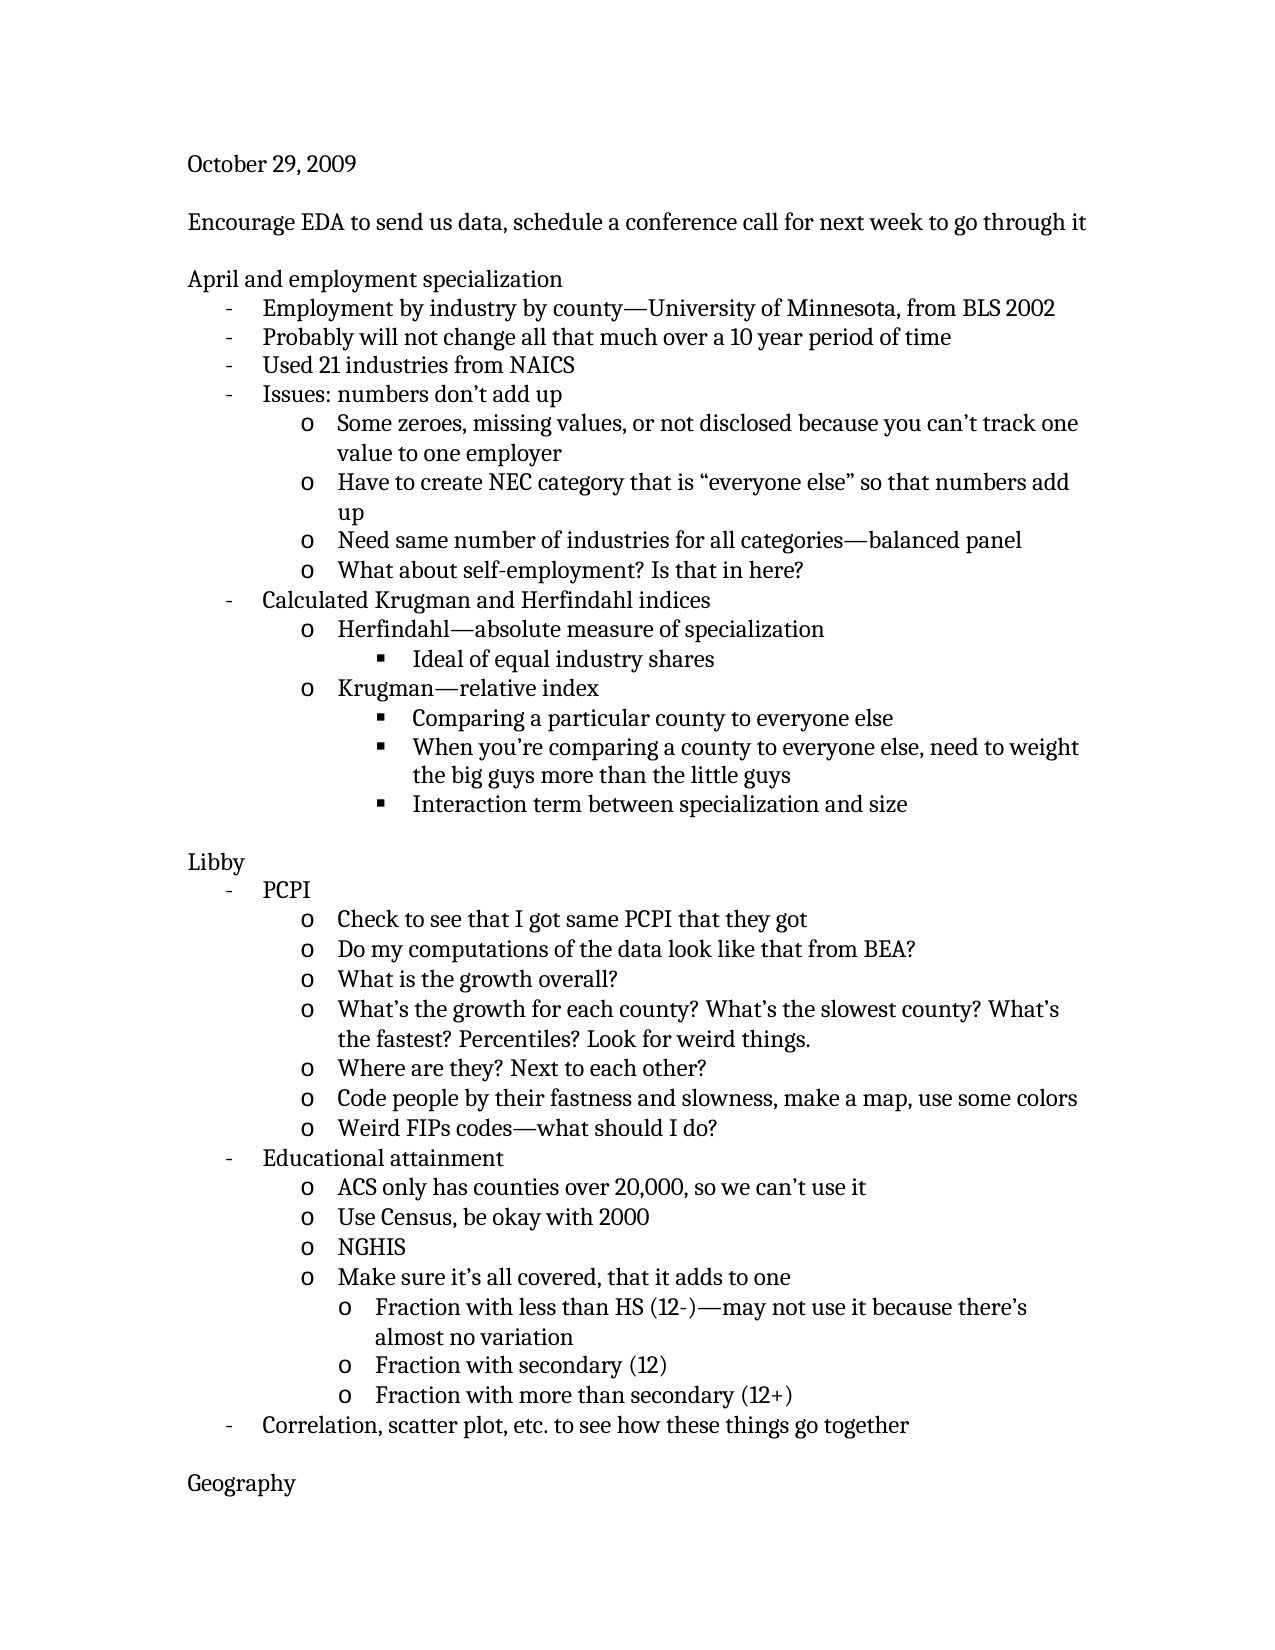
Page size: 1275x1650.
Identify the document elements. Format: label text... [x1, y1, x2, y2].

list Interaction term between specialization and size [375, 790, 1087, 819]
list Need same number of industries for all categories—balanced panel [300, 526, 1087, 556]
list Weird FIPs codes—what should I do? [300, 1114, 1087, 1144]
list What’s the growth for each county? What’s the slowest county? What’s the fastest? Percentiles? Look for weird things. [300, 995, 1087, 1054]
list When you’re comparing a county to everyone else, need to weight the big guys more than the little guys [375, 732, 1087, 790]
list Probably will not change all that much over a 10 year period of time [225, 322, 1087, 351]
list Educational attainment [225, 1144, 1087, 1172]
text Geography [187, 1469, 1087, 1497]
list NGHIS [300, 1232, 1087, 1262]
text April and employment specialization [187, 265, 1087, 294]
list Make sure it’s all covered, that it adds to one [300, 1262, 1087, 1292]
list Herfindahl—absolute measure of specialization [300, 615, 1087, 645]
list Comparing a particular county to everyone else [375, 704, 1087, 732]
list Correlation, scatter plot, etc. to see how these things go together [225, 1411, 1087, 1440]
text Encourage EDA to send us data, schedule a conference call for next week to go through it [187, 207, 1087, 236]
list Used 21 industries from NAICS [225, 351, 1087, 380]
list Some zeroes, missing values, or not disclosed because you can’t track one value to one employer [300, 409, 1087, 467]
list Fraction with secondary (12) [337, 1351, 1087, 1381]
list Fraction with more than secondary (12+) [337, 1381, 1087, 1411]
text October 29, 2009 [187, 150, 1087, 179]
list What about self-employment? Is that in here? [300, 556, 1087, 586]
list Where are they? Next to each other? [300, 1054, 1087, 1084]
list Use Census, be okay with 2000 [300, 1202, 1087, 1232]
list Employment by industry by county—University of Minnesota, from BLS 2002 [225, 294, 1087, 322]
list Code people by their fastness and slowness, make a map, use some colors [300, 1084, 1087, 1114]
list Check to see that I got same PCPI that they got [300, 905, 1087, 935]
list Have to create NEC category that is “everyone else” so that numbers add up [300, 467, 1087, 526]
list ACS only has counties over 20,000, so we can’t use it [300, 1172, 1087, 1202]
list PCPI [225, 876, 1087, 905]
list Fraction with less than HS (12-)—may not use it because there’s almost no variation [337, 1292, 1087, 1351]
list Calculated Krugman and Herfindahl indices [225, 586, 1087, 615]
list Krugman—relative index [300, 674, 1087, 704]
list Ideal of equal industry shares [375, 645, 1087, 674]
list What is the growth overall? [300, 965, 1087, 995]
list Issues: numbers don’t add up [225, 380, 1087, 409]
text Libby [187, 847, 1087, 876]
list Do my computations of the data look like that from BEA? [300, 935, 1087, 965]
